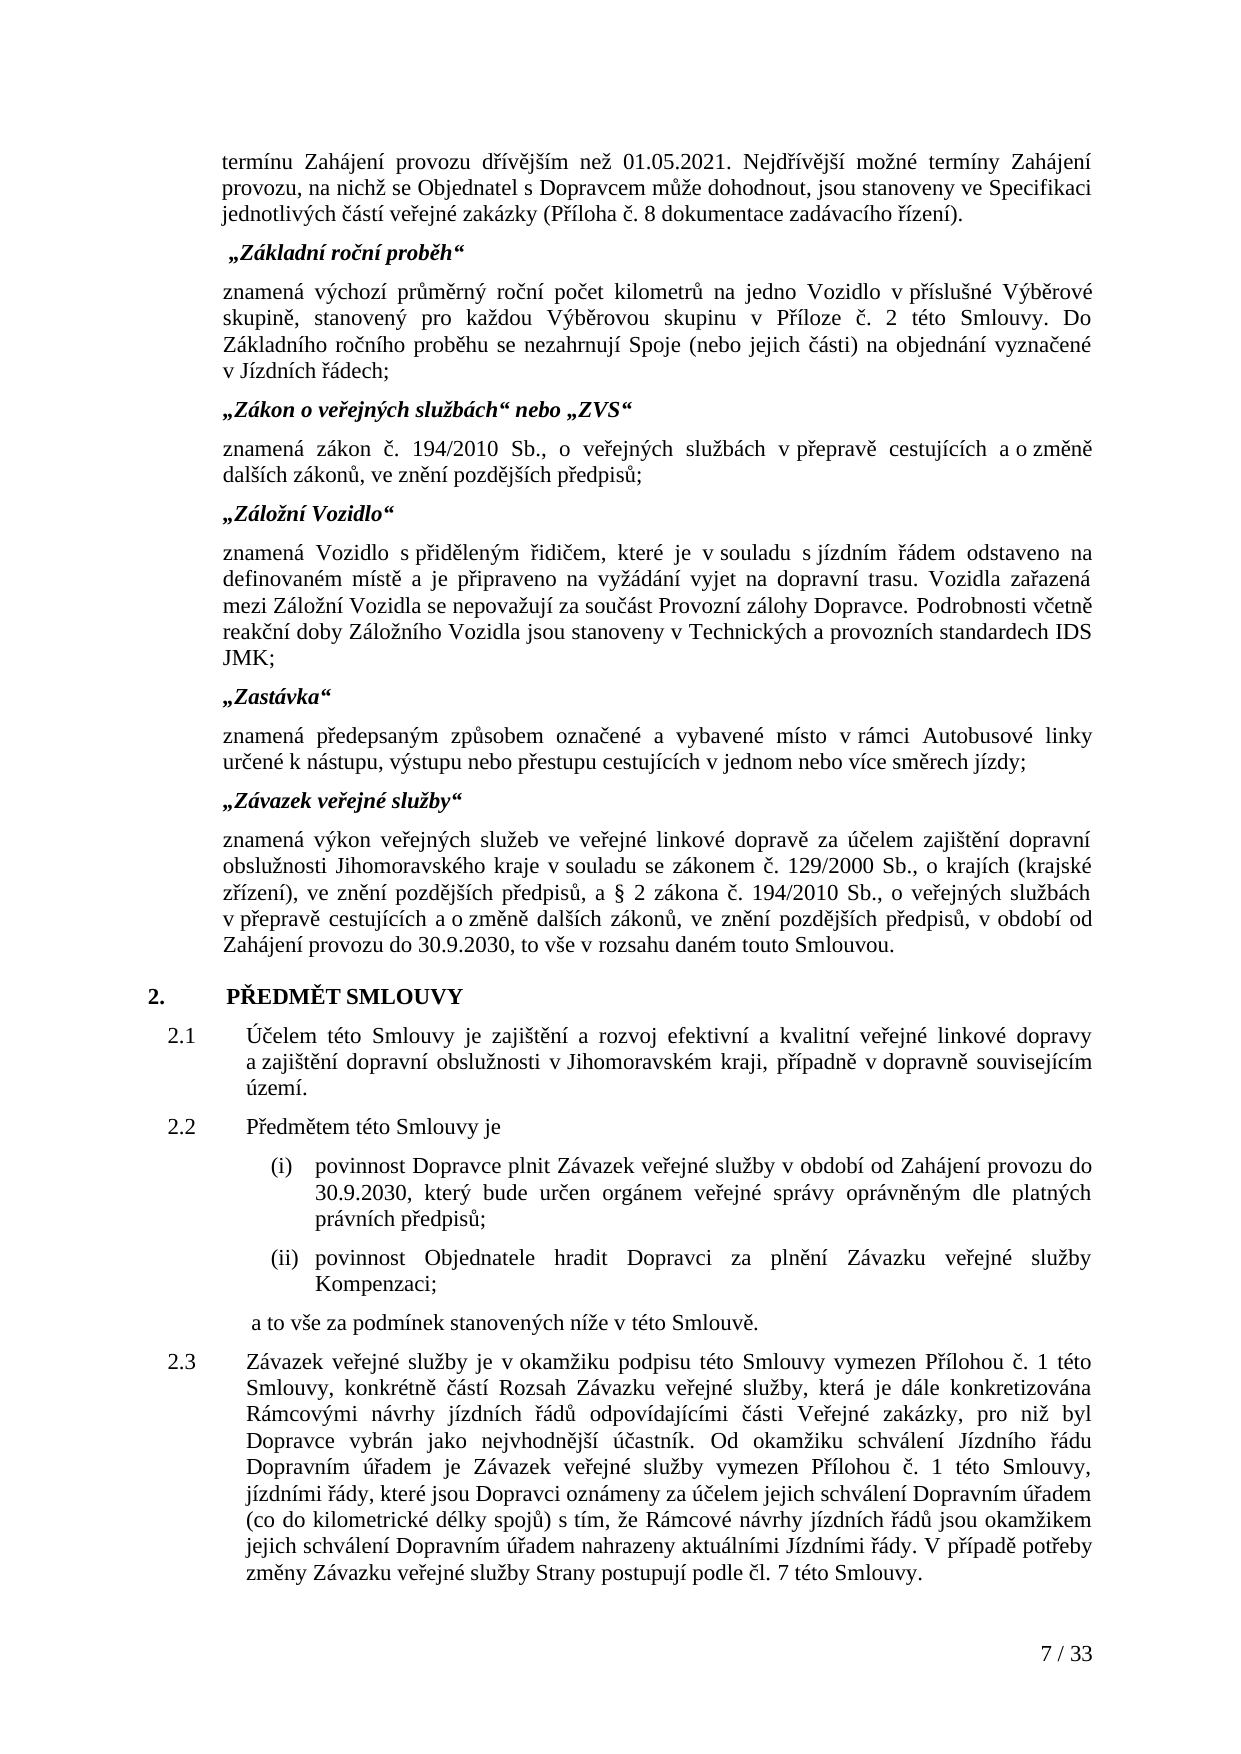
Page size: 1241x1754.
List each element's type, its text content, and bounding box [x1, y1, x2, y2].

text Účelem této Smlouvy je zajištění a rozvoj efektivní a kvalitní veřejné linkové dopravy a zajištění dopravní obslužnosti v Jihomoravském kraji, případně v dopravně souvisejícím území. [167, 1022, 1092, 1101]
text „Zastávka“ [223, 683, 1092, 709]
text znamená výkon veřejných služeb ve veřejné linkové dopravě za účelem zajištění dopravní obslužnosti Jihomoravského kraje v souladu se zákonem č. 129/2000 Sb., o krajích (krajské zřízení), ve znění pozdějších předpisů, a § 2 zákona č. 194/2010 Sb., o veřejných službách v přepravě cestujících a o změně dalších zákonů, ve znění pozdějších předpisů, v období od Zahájení provozu do 30.9.2030, to vše v rozsahu daném touto Smlouvou. [223, 826, 1092, 958]
text povinnost Dopravce plnit Závazek veřejné služby v období od Zahájení provozu do 30.9.2030, který bude určen orgánem veřejné správy oprávněným dle platných právních předpisů; [271, 1152, 1092, 1231]
text „Záložní Vozidlo“ [223, 500, 1092, 526]
text znamená Vozidlo s přiděleným řidičem, které je v souladu s jízdním řádem odstaveno na definovaném místě a je připraveno na vyžádání vyjet na dopravní trasu. Vozidla zařazená mezi Záložní Vozidla se nepovažují za součást Provozní zálohy Dopravce. Podrobnosti včetně reakční doby Záložního Vozidla jsou stanoveny v Technických a provozních standardech IDS JMK; [223, 539, 1092, 671]
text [222, 148, 1092, 227]
text „Zákon o veřejných službách“ nebo „ZVS“ [223, 396, 1092, 422]
text znamená zákon č. 194/2010 Sb., o veřejných službách v přepravě cestujících a o změně dalších zákonů, ve znění pozdějších předpisů; [223, 435, 1092, 488]
text Závazek veřejné služby je v okamžiku podpisu této Smlouvy vymezen Přílohou č. 1 této Smlouvy, konkrétně částí Rozsah Závazku veřejné služby, která je dále konkretizována Rámcovými návrhy jízdních řádů odpovídajícími části Veřejné zakázky, pro niž byl Dopravce vybrán jako nejvhodnější účastník. Od okamžiku schválení Jízdního řádu Dopravním úřadem je Závazek veřejné služby vymezen Přílohou č. 1 této Smlouvy, jízdními řády, které jsou Dopravci oznámeny za účelem jejich schválení Dopravním úřadem (co do kilometrické délky spojů) s tím, že Rámcové návrhy jízdních řádů jsou okamžikem jejich schválení Dopravním úřadem nahrazeny aktuálními Jízdními řády. V případě potřeby změny Závazku veřejné služby Strany postupují podle čl. 7 této Smlouvy. [167, 1348, 1092, 1585]
text „Základní roční proběh“ [223, 239, 1092, 266]
text Předmětem této Smlouvy je [167, 1113, 1092, 1140]
text znamená výchozí průměrný roční počet kilometrů na jedno Vozidlo v příslušné Výběrové skupině, stanovený pro každou Výběrovou skupinu v Příloze č. 2 této Smlouvy. Do Základního ročního proběhu se nezahrnují Spoje (nebo jejich části) na objednání vyznačené v Jízdních řádech; [223, 278, 1092, 383]
subtitle Předmět smlouvy [148, 983, 1092, 1009]
list a to vše za podmínek stanovených níže v této Smlouvě. [251, 1309, 1092, 1335]
text znamená předepsaným způsobem označené a vybavené místo v rámci Autobusové linky určené k nástupu, výstupu nebo přestupu cestujících v jednom nebo více směrech jízdy; [223, 722, 1092, 775]
text „Závazek veřejné služby“ [223, 787, 1092, 814]
text povinnost Objednatele hradit Dopravci za plnění Závazku veřejné služby Kompenzaci; [271, 1244, 1092, 1296]
